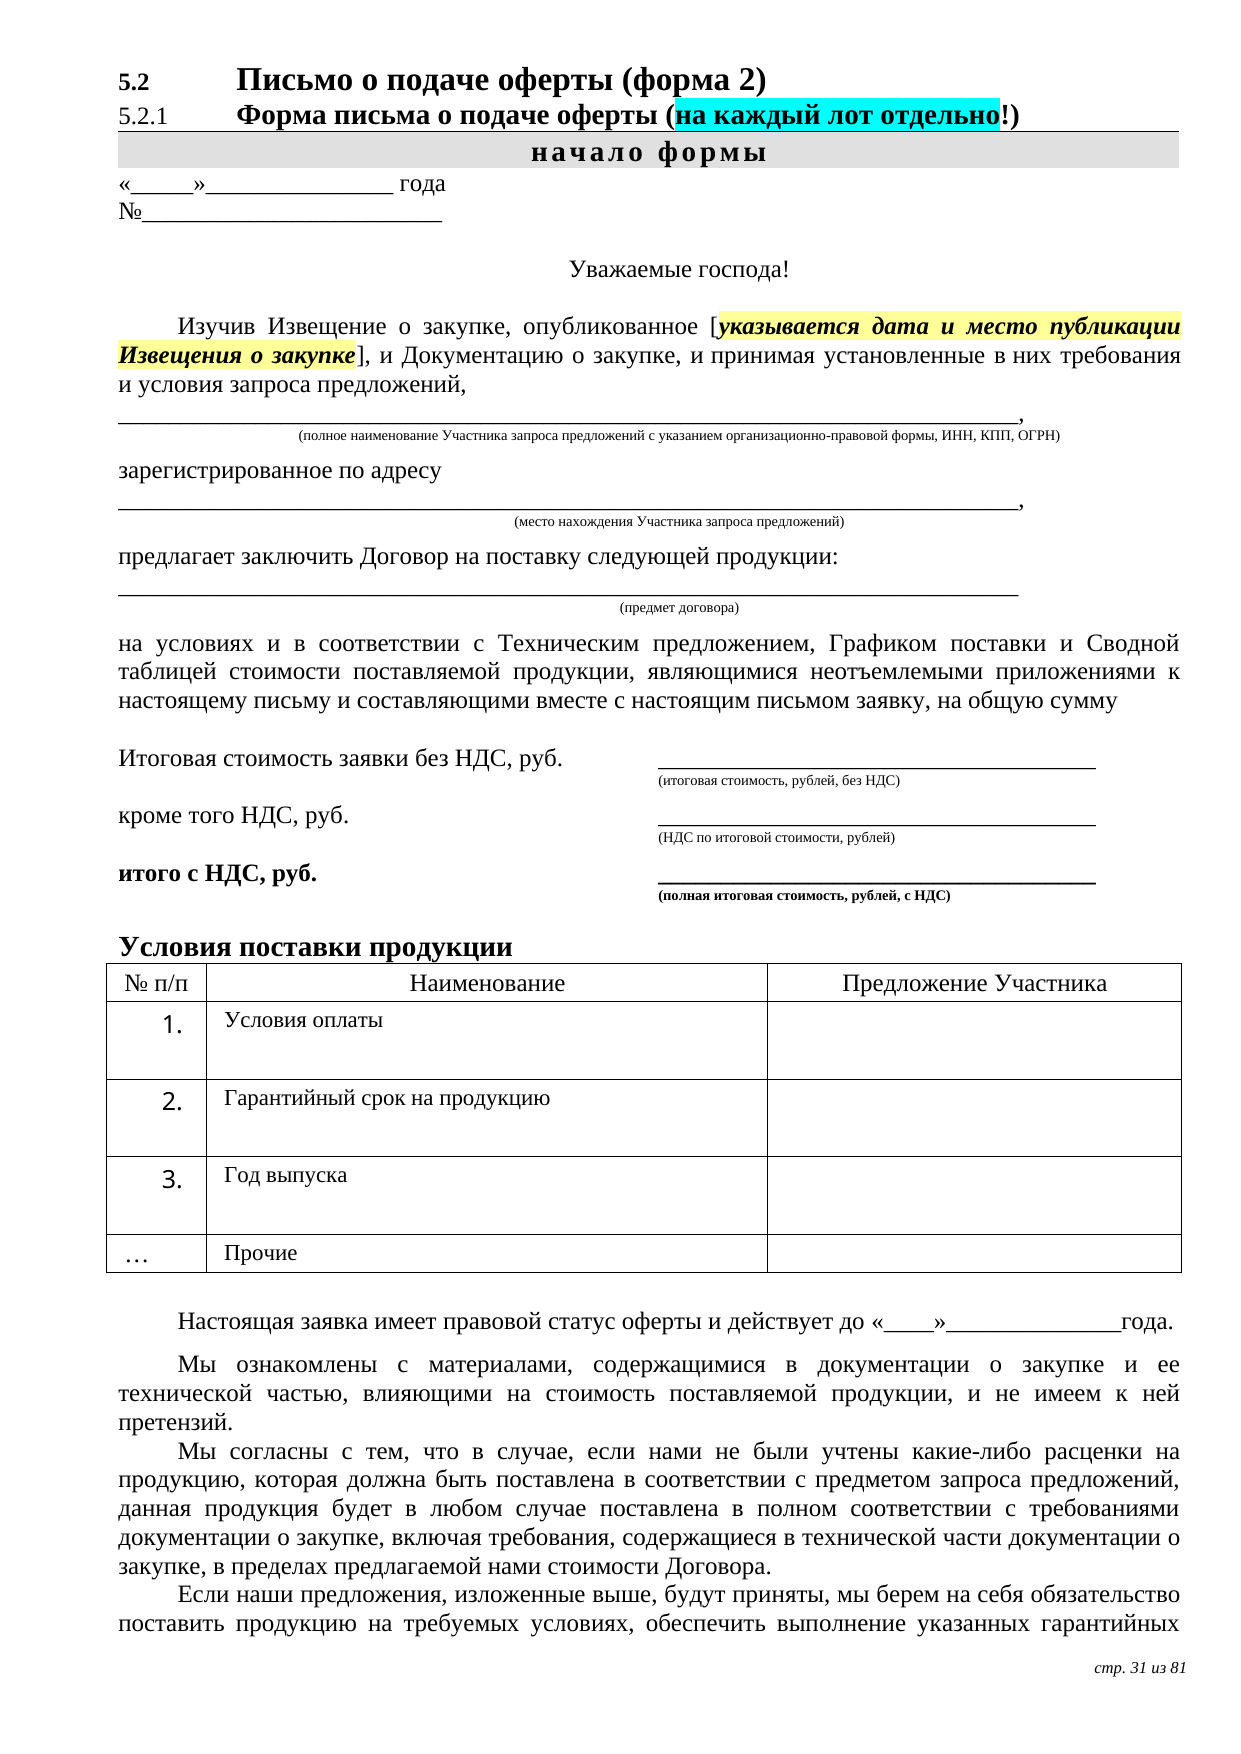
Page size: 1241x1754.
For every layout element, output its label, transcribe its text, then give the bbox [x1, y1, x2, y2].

text начало формы [118, 132, 1179, 168]
table_cell [107, 1157, 206, 1234]
table_cell итого с НДС, руб. [107, 858, 647, 915]
text Мы согласны с тем, что в случае, если нами не были учтены какие-либо расценки на продукцию, которая должна быть поставлена в соответствии с предметом запроса предложений, данная продукция будет в любом случае поставлена в полном соответствии с требованиями документации о закупке, включая требования, содержащиеся в технической части документации о закупке, в пределах предлагаемой нами стоимости Договора. [118, 1436, 1181, 1579]
text на условиях и в соответствии с Техническим предложением, Графиком поставки и Сводной таблицей стоимости поставляемой продукции, являющимися неотъемлемыми приложениями к настоящему письму и составляющими вместе с настоящим письмом заявку, на общую сумму [118, 628, 1181, 714]
table_header Итоговая стоимость заявки без НДС, руб. [107, 743, 647, 800]
text ________________________________________________________________________, [118, 398, 1181, 426]
table_cell ___________________________________ (НДС по итоговой стоимости, рублей) [647, 800, 1187, 858]
text «_____»_______________ года [118, 168, 635, 196]
table_cell [768, 1157, 1181, 1234]
text Форма письма о подаче оферты (на каждый лот отдельно!) [118, 97, 1181, 131]
text (полное наименование Участника запроса предложений с указанием организационно-правовой формы, ИНН, КПП, ОГРН) [118, 426, 1181, 455]
table_cell Прочие [207, 1235, 767, 1272]
table_cell [768, 1235, 1181, 1272]
text Мы ознакомлены с материалами, содержащимися в документации о закупке и ее технической частью, влияющими на стоимость поставляемой продукции, и не имеем к ней претензий. [118, 1349, 1181, 1436]
table_cell Гарантийный срок на продукцию [207, 1080, 767, 1156]
text Изучив Извещение о закупке, опубликованное [указывается дата и место публикации Извещения о закупке], и Документацию о закупке, и принимая установленные в них требования и условия запроса предложений, [118, 311, 1181, 398]
text (предмет договора) [118, 599, 1181, 628]
table_cell кроме того НДС, руб. [107, 800, 647, 858]
text №________________________ [118, 196, 635, 225]
text (место нахождения Участника запроса предложений) [118, 513, 1181, 541]
table_cell [107, 1002, 206, 1079]
text Уважаемые господа! [118, 254, 1181, 283]
text Условия поставки продукции [118, 929, 1181, 963]
table_header ___________________________________ (итоговая стоимость, рублей, без НДС) [647, 743, 1187, 800]
table_header Наименование [207, 964, 767, 1001]
text зарегистрированное по адресу [118, 455, 1181, 484]
text ________________________________________________________________________, [118, 484, 1181, 513]
table_cell [107, 1080, 206, 1156]
subtitle Письмо о подаче оферты (форма 2) [118, 59, 1181, 97]
table_header Предложение Участника [768, 964, 1181, 1001]
table_cell ___________________________________ (полная итоговая стоимость, рублей, с НДС) [647, 858, 1187, 915]
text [118, 1579, 1181, 1637]
table_cell Год выпуска [207, 1157, 767, 1234]
text предлагает заключить Договор на поставку следующей продукции: [118, 541, 1181, 570]
table_cell [768, 1080, 1181, 1156]
table_cell Условия оплаты [207, 1002, 767, 1079]
table_cell … [107, 1235, 206, 1272]
table_header № п/п [107, 964, 206, 1001]
text Настоящая заявка имеет правовой статус оферты и действует до «____»______________года. [118, 1306, 1181, 1335]
table_cell [768, 1002, 1181, 1079]
text ________________________________________________________________________ [118, 570, 1181, 599]
